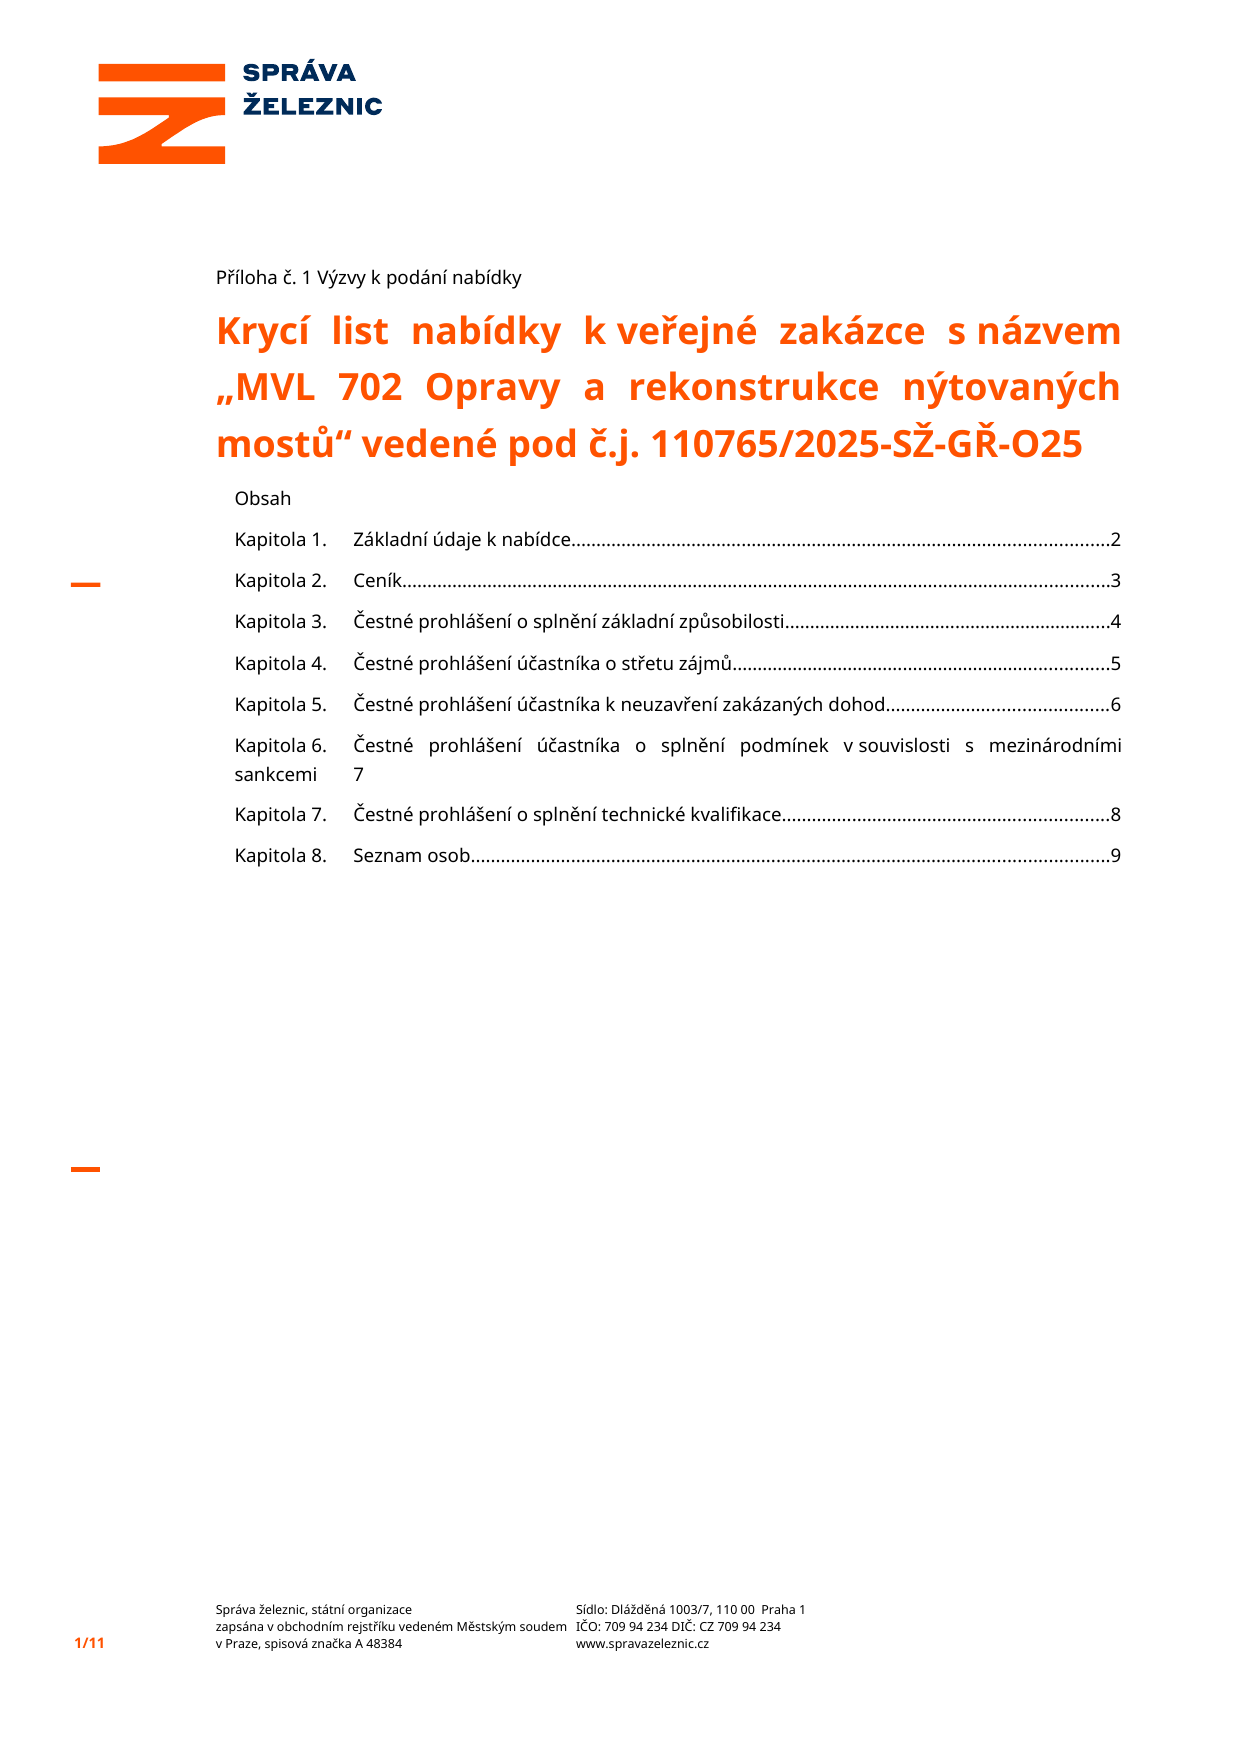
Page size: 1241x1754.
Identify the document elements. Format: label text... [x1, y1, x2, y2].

text Krycí list nabídky k veřejné zakázce s názvem „MVL 702 Opravy a rekonstrukce nýtovaných mostů“ vedené pod č.j. 110765/2025-SŽ-GŘ-O25 [216, 304, 1122, 468]
text Příloha č. 1 Výzvy k podání nabídky [216, 264, 1122, 289]
